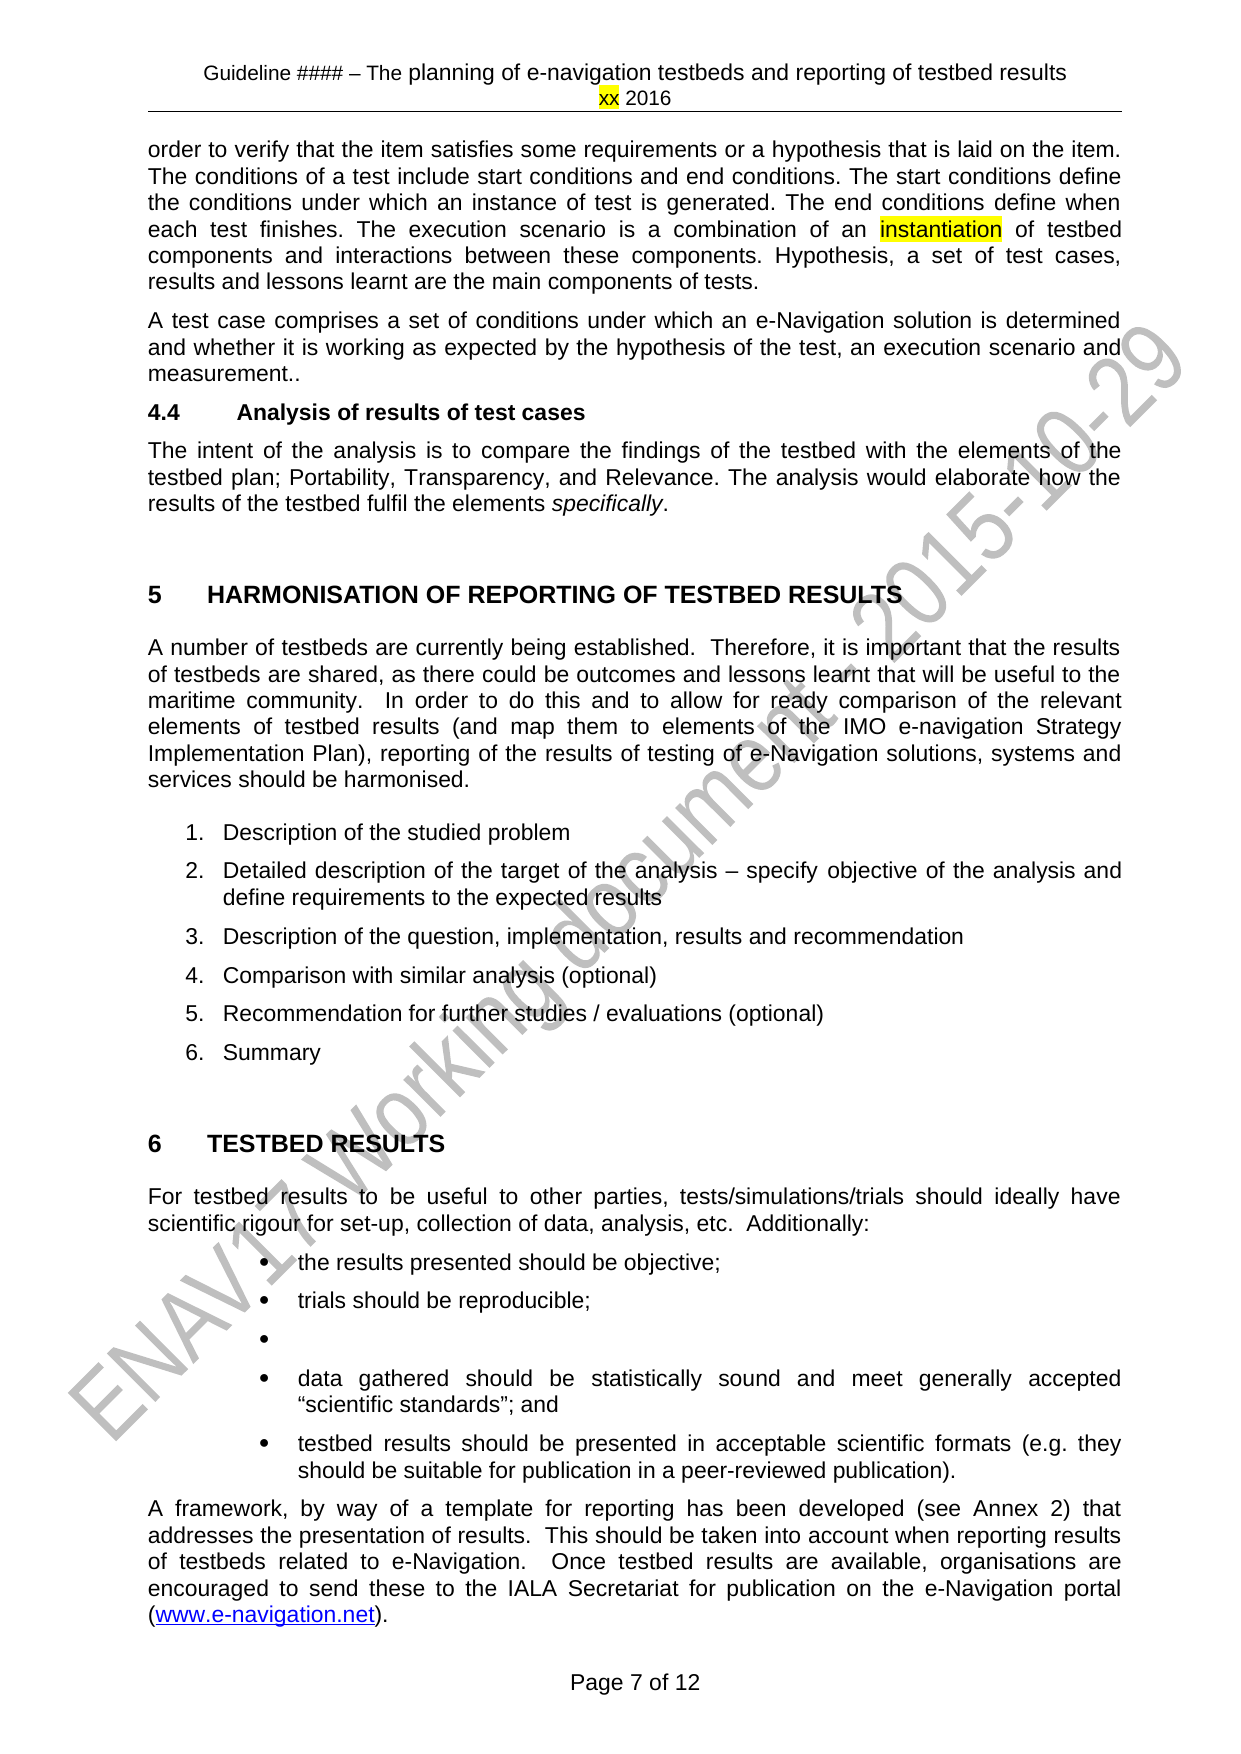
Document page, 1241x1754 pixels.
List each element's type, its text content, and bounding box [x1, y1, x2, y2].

list Description of the question, implementation, results and recommendation [185, 923, 1122, 949]
text A number of testbeds are currently being established. Therefore, it is important that the results of testbeds are shared, as there could be outcomes and lessons learnt that will be useful to the maritime community. In order to do this and to allow for ready comparison of the relevant elements of testbed results (and map them to elements of the IMO e-navigation Strategy Implementation Plan), reporting of the results of testing of e-Navigation solutions, systems and services should be harmonised. [148, 634, 1122, 792]
text A test case comprises a set of conditions under which an e-Navigation solution is determined and whether it is working as expected by the hypothesis of the test, an execution scenario and measurement.. [148, 307, 1122, 386]
list Summary [185, 1039, 1122, 1066]
list trials should be reproducible; [260, 1287, 1122, 1314]
text The intent of the analysis is to compare the findings of the testbed with the elements of the testbed plan; Portability, Transparency, and Relevance. The analysis would elaborate how the results of the testbed fulfil the elements specifically. [148, 437, 1122, 517]
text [148, 136, 1122, 294]
subtitle harmonisation of REPORTING of Testbed RESULTs [148, 580, 1122, 609]
list data gathered should be statistically sound and meet generally accepted “scientific standards”; and [260, 1365, 1122, 1418]
list Description of the studied problem [185, 819, 1122, 845]
subtitle testbed Results [148, 1129, 1122, 1158]
list Detailed description of the target of the analysis – specify objective of the analysis and define requirements to the expected results [185, 857, 1122, 910]
list Recommendation for further studies / evaluations (optional) [185, 1000, 1122, 1027]
text For testbed results to be useful to other parties, tests/simulations/trials should ideally have scientific rigour for set-up, collection of data, analysis, etc. Additionally: [148, 1183, 1122, 1236]
list the results presented should be objective; [260, 1248, 1122, 1275]
text A framework, by way of a template for reporting has been developed (see Annex 2) that addresses the presentation of results. This should be taken into account when reporting results of testbeds related to e-Navigation. Once testbed results are available, organisations are encouraged to send these to the IALA Secretariat for publication on the e-Navigation portal (www.e-navigation.net). [148, 1495, 1122, 1627]
subtitle Analysis of results of test cases [148, 399, 1122, 425]
list testbed results should be presented in acceptable scientific formats (e.g. they should be suitable for publication in a peer-reviewed publication). [260, 1430, 1122, 1483]
list Comparison with similar analysis (optional) [185, 962, 1122, 988]
